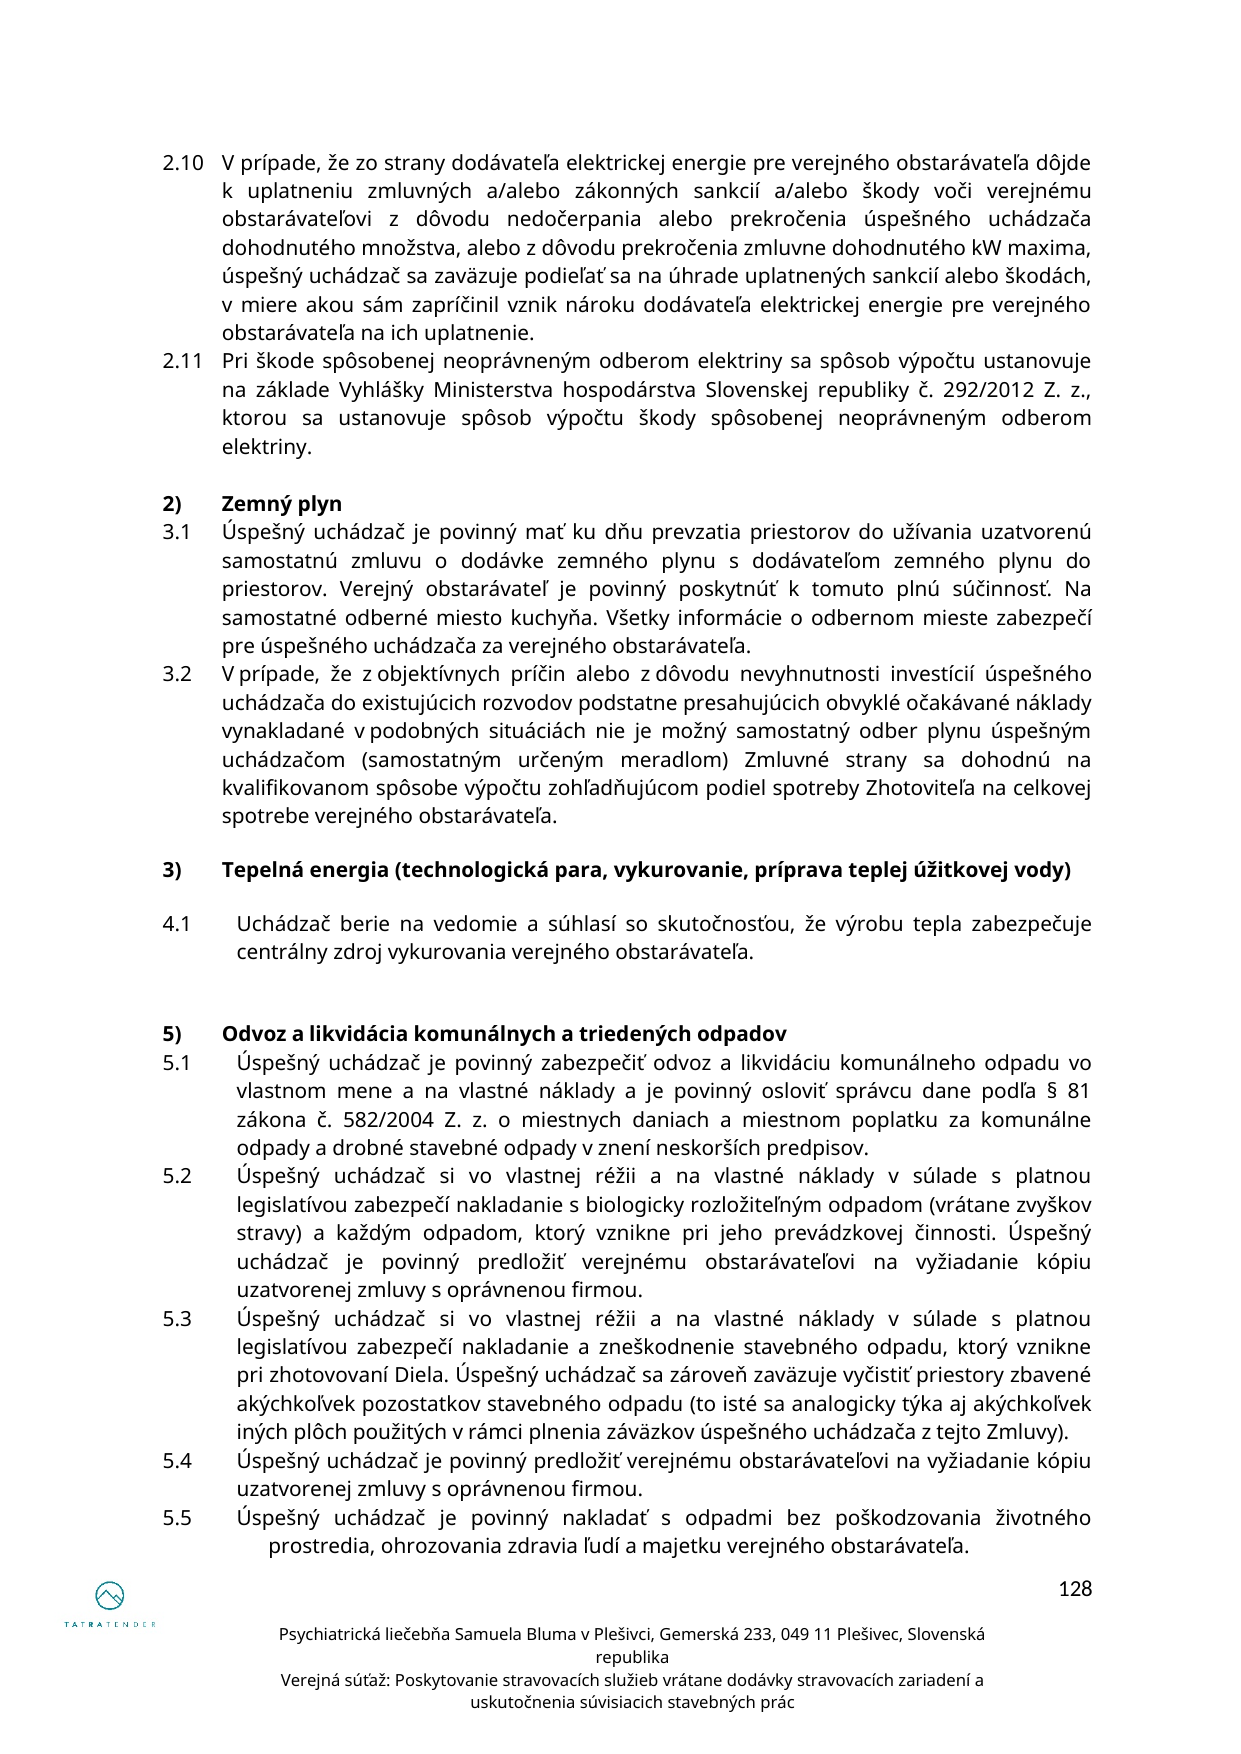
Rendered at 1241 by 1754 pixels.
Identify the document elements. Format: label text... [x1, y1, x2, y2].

subtitle Zemný plyn [162, 489, 1093, 517]
subtitle Odvoz a likvidácia komunálnych a triedených odpadov [162, 1019, 1093, 1048]
text Úspešný uchádzač si vo vlastnej réžii a na vlastné náklady v súlade s platnou legislatívou zabezpečí nakladanie a zneškodnenie stavebného odpadu, ktorý vznikne pri zhotovovaní Diela. Úspešný uchádzač sa zároveň zaväzuje vyčistiť priestory zbavené akýchkoľvek pozostatkov stavebného odpadu (to isté sa analogicky týka aj akýchkoľvek iných plôch použitých v rámci plnenia záväzkov úspešného uchádzača z tejto Zmluvy). [162, 1304, 1093, 1446]
list V prípade, že zo strany dodávateľa elektrickej energie pre verejného obstarávateľa dôjde k uplatneniu zmluvných a/alebo zákonných sankcií a/alebo škody voči verejnému obstarávateľovi z dôvodu nedočerpania alebo prekročenia úspešného uchádzača dohodnutého množstva, alebo z dôvodu prekročenia zmluvne dohodnutého kW maxima, úspešný uchádzač sa zaväzuje podieľať sa na úhrade uplatnených sankcií alebo škodách, v miere akou sám zapríčinil vznik nároku dodávateľa elektrickej energie pre verejného obstarávateľa na ich uplatnenie. [162, 148, 1093, 347]
text Úspešný uchádzač je povinný nakladať s odpadmi bez poškodzovania životného prostredia, ohrozovania zdravia ľudí a majetku verejného obstarávateľa. [162, 1503, 1093, 1560]
text Úspešný uchádzač si vo vlastnej réžii a na vlastné náklady v súlade s platnou legislatívou zabezpečí nakladanie s biologicky rozložiteľným odpadom (vrátane zvyškov stravy) a každým odpadom, ktorý vznikne pri jeho prevádzkovej činnosti. Úspešný uchádzač je povinný predložiť verejnému obstarávateľovi na vyžiadanie kópiu uzatvorenej zmluvy s oprávnenou firmou. [162, 1162, 1093, 1304]
list V prípade, že z objektívnych príčin alebo z dôvodu nevyhnutnosti investícií úspešného uchádzača do existujúcich rozvodov podstatne presahujúcich obvyklé očakávané náklady vynakladané v podobných situáciách nie je možný samostatný odber plynu úspešným uchádzačom (samostatným určeným meradlom) Zmluvné strany sa dohodnú na kvalifikovanom spôsobe výpočtu zohľadňujúcom podiel spotreby Zhotoviteľa na celkovej spotrebe verejného obstarávateľa. [162, 659, 1093, 830]
text Úspešný uchádzač je povinný predložiť verejnému obstarávateľovi na vyžiadanie kópiu uzatvorenej zmluvy s oprávnenou firmou. [162, 1446, 1093, 1503]
list Pri škode spôsobenej neoprávneným odberom elektriny sa spôsob výpočtu ustanovuje na základe Vyhlášky Ministerstva hospodárstva Slovenskej republiky č. 292/2012 Z. z., ktorou sa ustanovuje spôsob výpočtu škody spôsobenej neoprávneným odberom elektriny. [162, 347, 1093, 460]
text Uchádzač berie na vedomie a súhlasí so skutočnosťou, že výrobu tepla zabezpečuje centrálny zdroj vykurovania verejného obstarávateľa. [162, 909, 1093, 966]
list Úspešný uchádzač je povinný mať ku dňu prevzatia priestorov do užívania uzatvorenú samostatnú zmluvu o dodávke zemného plynu s dodávateľom zemného plynu do priestorov. Verejný obstarávateľ je povinný poskytnúť k tomuto plnú súčinnosť. Na samostatné odberné miesto kuchyňa. Všetky informácie o odbernom mieste zabezpečí pre úspešného uchádzača za verejného obstarávateľa. [162, 517, 1093, 659]
subtitle Tepelná energia (technologická para, vykurovanie, príprava teplej úžitkovej vody) [162, 856, 1093, 884]
picture [43, 1557, 176, 1651]
text Úspešný uchádzač je povinný zabezpečiť odvoz a likvidáciu komunálneho odpadu vo vlastnom mene a na vlastné náklady a je povinný osloviť správcu dane podľa § 81 zákona č. 582/2004 Z. z. o miestnych daniach a miestnom poplatku za komunálne odpady a drobné stavebné odpady v znení neskorších predpisov. [162, 1048, 1093, 1162]
